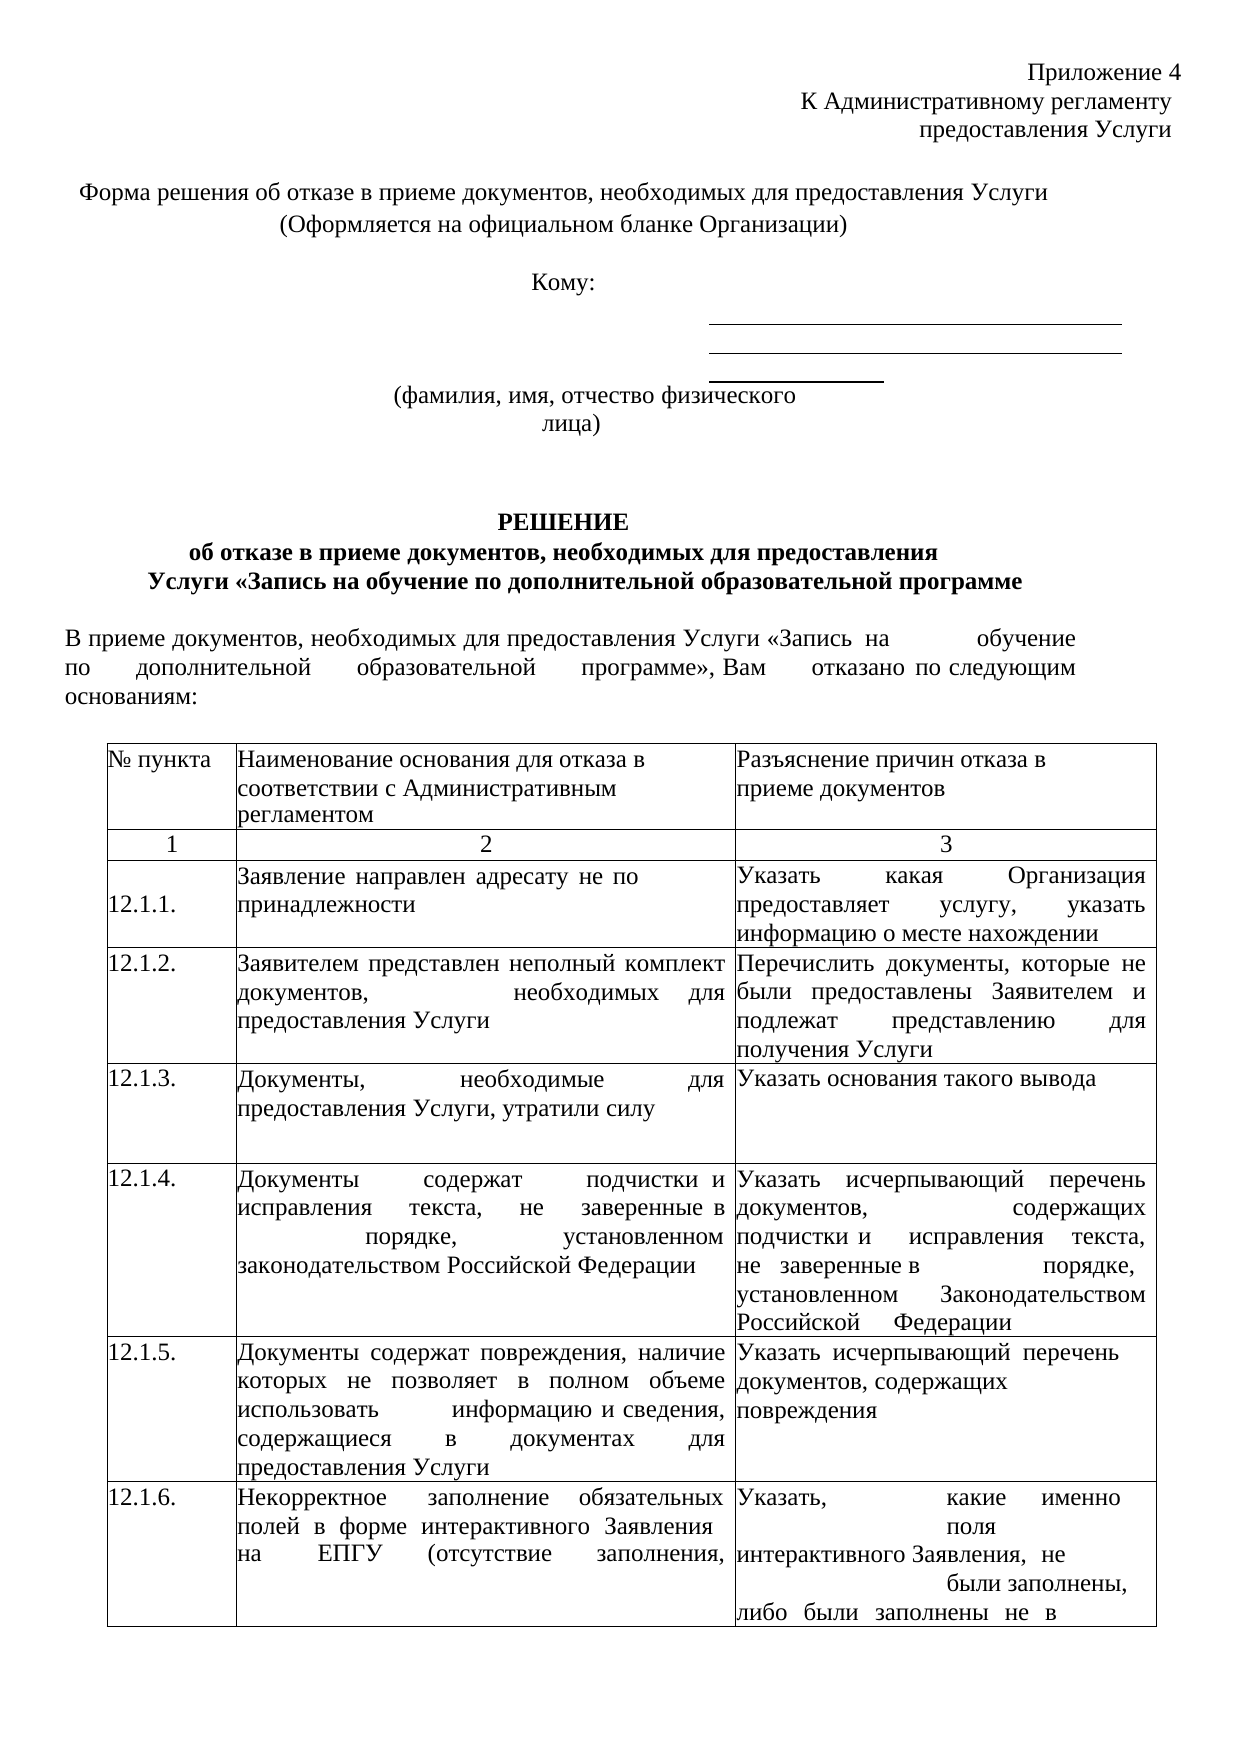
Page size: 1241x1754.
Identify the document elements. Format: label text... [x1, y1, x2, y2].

table_cell Указать основания такого вывода [736, 1064, 1156, 1163]
table_cell Документы содержат повреждения, наличие которых не позволяет в полном объеме использовать информацию и сведения, содержащиеся в документах для предоставления Услуги [237, 1337, 735, 1481]
table_cell 12.1.2. [108, 948, 236, 1063]
table_header № пункта [108, 744, 236, 829]
text лица) [64, 408, 1077, 437]
table_cell 2 [237, 830, 735, 860]
table_cell 12.1.4. [108, 1164, 236, 1336]
table_cell Указать исчерпывающий перечень документов, содержащих повреждения [736, 1337, 1156, 1481]
text об отказе в приеме документов, необходимых для предоставления [64, 537, 1062, 566]
table_cell 12.1.3. [108, 1064, 236, 1163]
table_cell Документы, необходимые для предоставления Услуги, утратили силу [237, 1064, 735, 1163]
table_cell 12.1.1. [108, 861, 236, 947]
table_header Наименование основания для отказа в соответствии с Административным регламентом [237, 744, 735, 829]
table_header Разъяснение причин отказа в приеме документов [736, 744, 1156, 829]
text РЕШЕНИЕ [64, 507, 1062, 536]
table_cell Некорректное заполнение обязательных полей в форме интерактивного Заявления на ЕПГУ (отсутствие заполнения, [237, 1482, 735, 1626]
table_cell 12.1.6. [108, 1482, 236, 1626]
table_cell Перечислить документы, которые не были предоставлены Заявителем и подлежат представлению для получения Услуги [736, 948, 1156, 1063]
table_cell Указать, какие именно поля интерактивного Заявления, не были заполнены, либо были заполнены не в [736, 1482, 1156, 1626]
table_cell Документы содержат подчистки и исправления текста, не заверенные в порядке, установленном законодательством Российской Федерации [237, 1164, 735, 1336]
text предоставления Услуги [64, 114, 1172, 143]
table_cell Заявителем представлен неполный комплект документов, необходимых для предоставления Услуги [237, 948, 735, 1063]
table_cell Заявление направлен адресату не по принадлежности [237, 861, 735, 947]
table_cell 1 [108, 830, 236, 860]
table_cell Указать какая Организация предоставляет услугу, указать информацию о месте нахождении [736, 861, 1156, 947]
table_cell 3 [736, 830, 1156, 860]
table_cell 12.1.5. [108, 1337, 236, 1481]
text Кому: [64, 267, 1062, 296]
table_cell Указать исчерпывающий перечень документов, содержащих подчистки и исправления текста, не заверенные в порядке, установленном Законодательством Российской Федерации [736, 1164, 1156, 1336]
text В приеме документов, необходимых для предоставления Услуги «Запись на обучение по дополнительной образовательной программе», Вам отказано по следующим основаниям: [64, 623, 1076, 710]
text (Оформляется на официальном бланке Организации) [64, 209, 1062, 238]
text (фамилия, имя, отчество физического [64, 374, 1124, 408]
text К Административному регламенту [64, 86, 1172, 114]
text Приложение 4 [64, 57, 1181, 86]
text Форма решения об отказе в приеме документов, необходимых для предоставления Услуги [64, 177, 1062, 206]
text Услуги «Запись на обучение по дополнительной образовательной программе [64, 566, 1105, 594]
